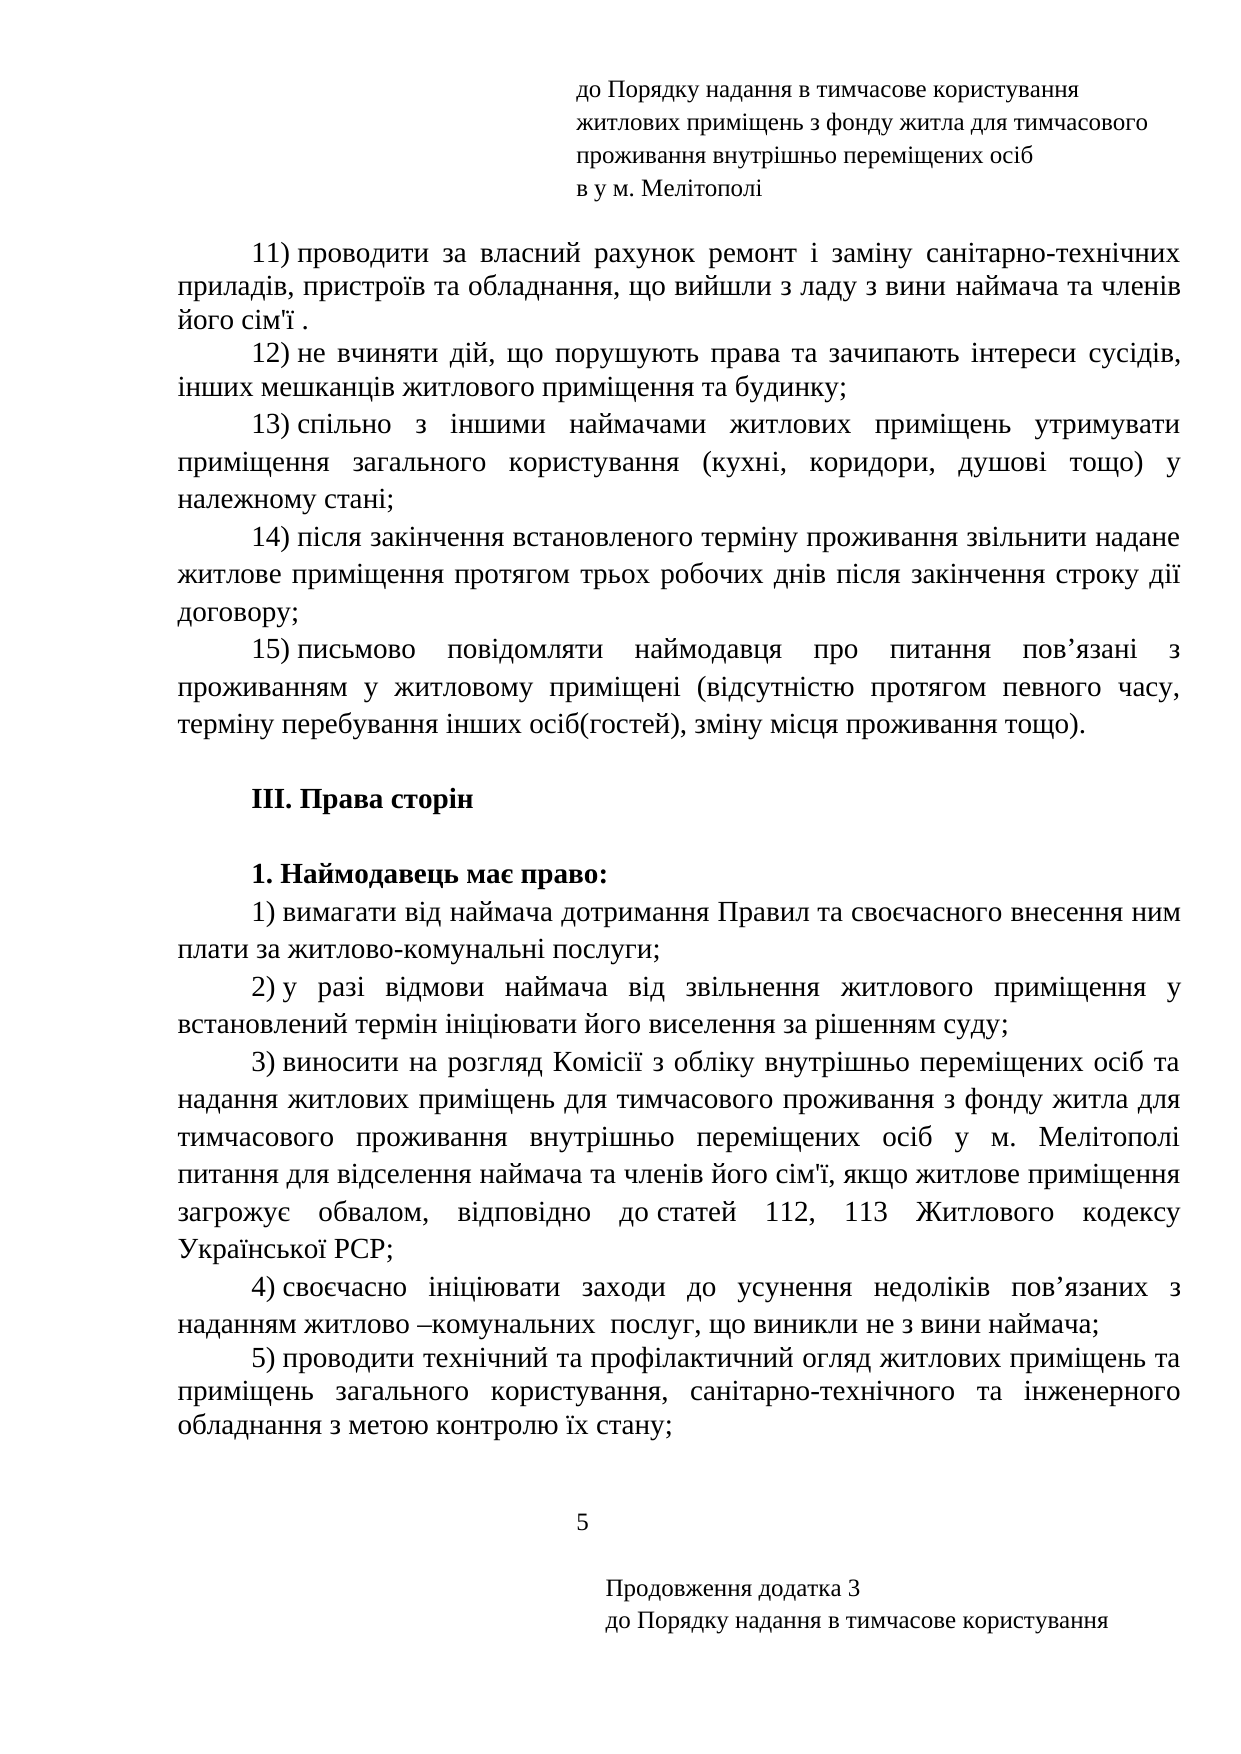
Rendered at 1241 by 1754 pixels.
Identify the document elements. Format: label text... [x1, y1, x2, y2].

text 2) у разі відмови наймача від звільнення житлового приміщення у встановлений термін ініціювати його виселення за рішенням суду; [177, 965, 1181, 1040]
text III. Права сторін [177, 777, 1181, 815]
text 3) виносити на розгляд Комісії з обліку внутрішньо переміщених осіб та надання житлових приміщень для тимчасового проживання з фонду житла для тимчасового проживання внутрішньо переміщених осіб у м. Мелітополі питання для відселення наймача та членів його сім'ї, якщо житлове приміщення загрожує обвалом, відповідно до статей 112, 113 Житлового кодексу Української РСР; [177, 1040, 1181, 1265]
text 1. Наймодавець має право: [177, 852, 1181, 890]
text 12) не вчиняти дій, що порушують права та зачипають інтереси сусідів, інших мешканців житлового приміщення та будинку; [177, 335, 1181, 402]
text 1) вимагати від наймача дотримання Правил та своєчасного внесення ним плати за житлово-комунальні послуги; [177, 890, 1181, 965]
text 11) проводити за власний рахунок ремонт і заміну санітарно-технічних приладів, пристроїв та обладнання, що вийшли з ладу з вини наймача та членів його сім'ї . [177, 235, 1181, 335]
text до Порядку надання в тимчасове користування [177, 1606, 1181, 1634]
text 13) спільно з іншими наймачами житлових приміщень утримувати приміщення загального користування (кухні, коридори, душові тощо) у належному стані; [177, 402, 1181, 515]
text в у м. Мелітополі [177, 173, 1181, 202]
text 14) після закінчення встановленого терміну проживання звільнити надане житлове приміщення протягом трьох робочих днів після закінчення строку дії договору; [177, 515, 1181, 627]
text 5 [177, 1507, 1181, 1535]
text проживання внутрішньо переміщених осіб [177, 140, 1181, 169]
text 5) проводити технічний та профілактичний огляд житлових приміщень та приміщень загального користування, санітарно-технічного та інженерного обладнання з метою контролю їх стану; [177, 1340, 1181, 1441]
text житлових приміщень з фонду житла для тимчасового [177, 107, 1181, 136]
text до Порядку надання в тимчасове користування [177, 74, 1181, 103]
text 15) письмово повідомляти наймодавця про питання пов’язані з проживанням у житловому приміщені (відсутністю протягом певного часу, терміну перебування інших осіб(гостей), зміну місця проживання тощо). [177, 627, 1181, 740]
text Продовження додатка 3 [177, 1573, 1181, 1601]
text 4) своєчасно ініціювати заходи до усунення недоліків пов’язаних з наданням житлово –комунальних послуг, що виникли не з вини наймача; [177, 1265, 1181, 1340]
